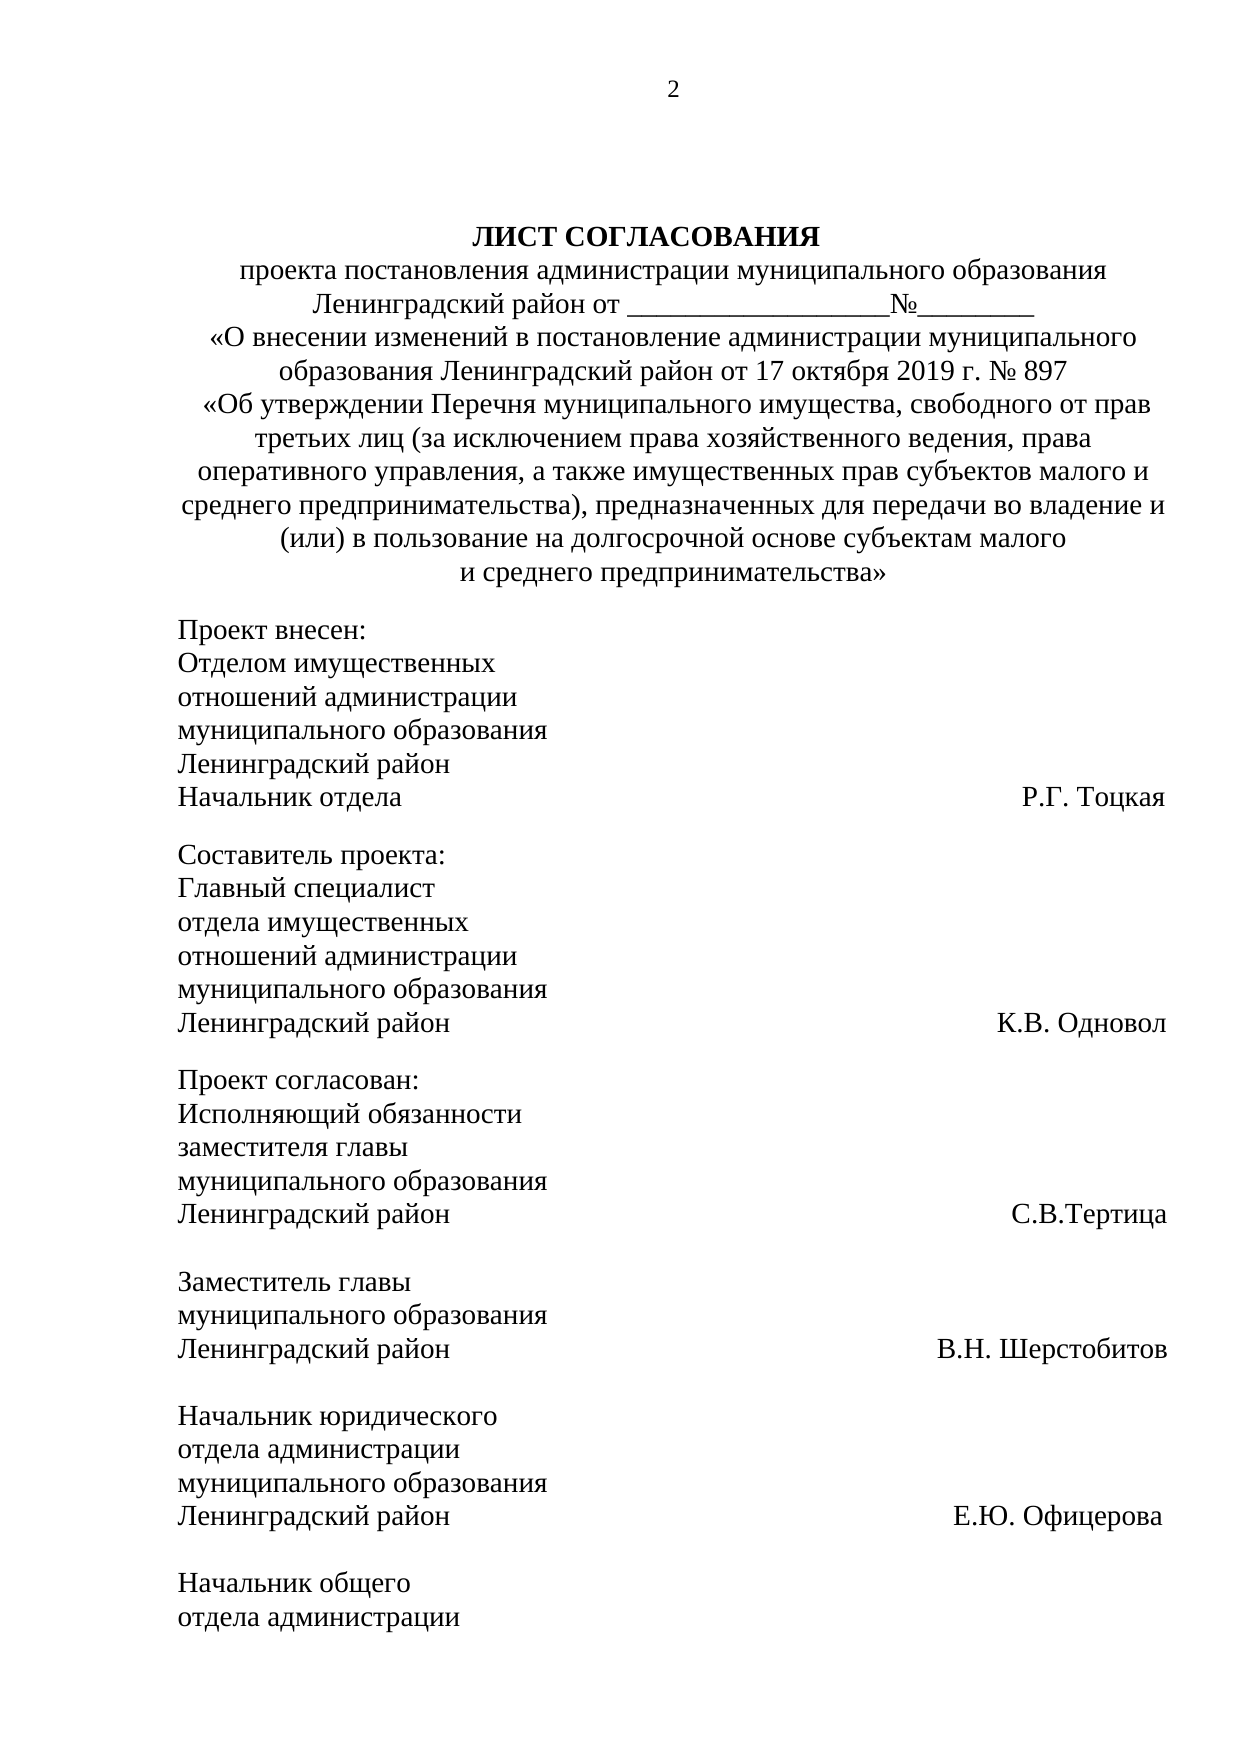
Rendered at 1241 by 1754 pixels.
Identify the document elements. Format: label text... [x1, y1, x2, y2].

text Заместитель главы [177, 1264, 1169, 1297]
text Проект внесен: [177, 612, 1169, 645]
text Ленинградский район К.В. Одновол [177, 1005, 1169, 1038]
text Исполняющий обязанности [177, 1096, 1169, 1129]
text Главный специалист [177, 871, 1169, 904]
text «Об утверждении Перечня муниципального имущества, свободного от прав третьих лиц (за исключением права хозяйственного ведения, права [177, 386, 1169, 453]
text Начальник отдела Р.Г. Тоцкая [177, 779, 1169, 813]
text Составитель проекта: [177, 837, 1169, 871]
text Ленинградский район С.В.Тертица [177, 1197, 1169, 1230]
text Начальник общего [177, 1566, 1169, 1599]
text Ленинградский район от __________________№________ [177, 286, 1169, 319]
text отдела имущественных [177, 904, 1169, 938]
text оперативного управления, а также имущественных прав субъектов малого и среднего предпринимательства), предназначенных для передачи во владение и (или) в пользование на долгосрочной основе субъектам малого [177, 453, 1169, 554]
text Отделом имущественных [177, 645, 1169, 679]
text отдела администрации [177, 1431, 1178, 1465]
text Ленинградский район Е.Ю. Офицерова [177, 1498, 1169, 1532]
text проекта постановления администрации муниципального образования [177, 252, 1169, 286]
text муниципального образования [177, 1297, 1169, 1331]
text «О внесении изменений в постановление администрации муниципального [177, 319, 1169, 353]
text муниципального образования [177, 971, 1169, 1005]
text Ленинградский район В.Н. Шерстобитов [177, 1331, 1169, 1364]
text Проект согласован: [177, 1062, 1169, 1096]
text образования Ленинградский район от 17 октября 2019 г. № 897 [177, 353, 1169, 386]
text муниципального образования [177, 1465, 1165, 1498]
text Начальник юридического [177, 1398, 1159, 1431]
text муниципального образования [177, 712, 1169, 746]
text отношений администрации [177, 679, 1169, 712]
text ЛИСТ СОГЛАСОВАНИЯ [398, 219, 1169, 252]
text заместителя главы [177, 1129, 1169, 1163]
text отдела администрации [177, 1599, 1169, 1633]
text отношений администрации [177, 938, 1169, 971]
text Ленинградский район [177, 746, 1169, 779]
text муниципального образования [177, 1163, 1169, 1197]
text и среднего предпринимательства» [177, 554, 1169, 588]
